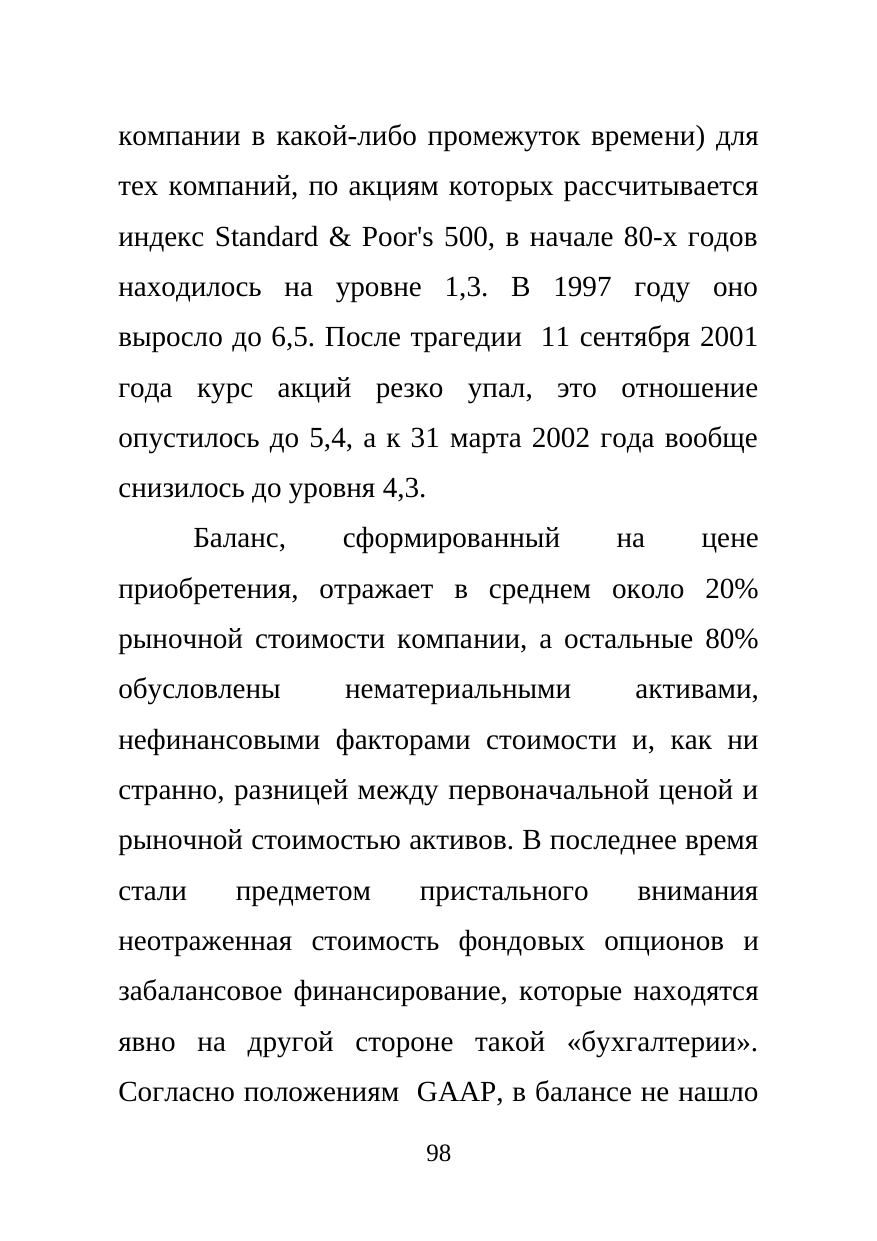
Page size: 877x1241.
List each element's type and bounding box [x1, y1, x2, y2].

text [118, 521, 759, 1108]
text [118, 118, 759, 504]
